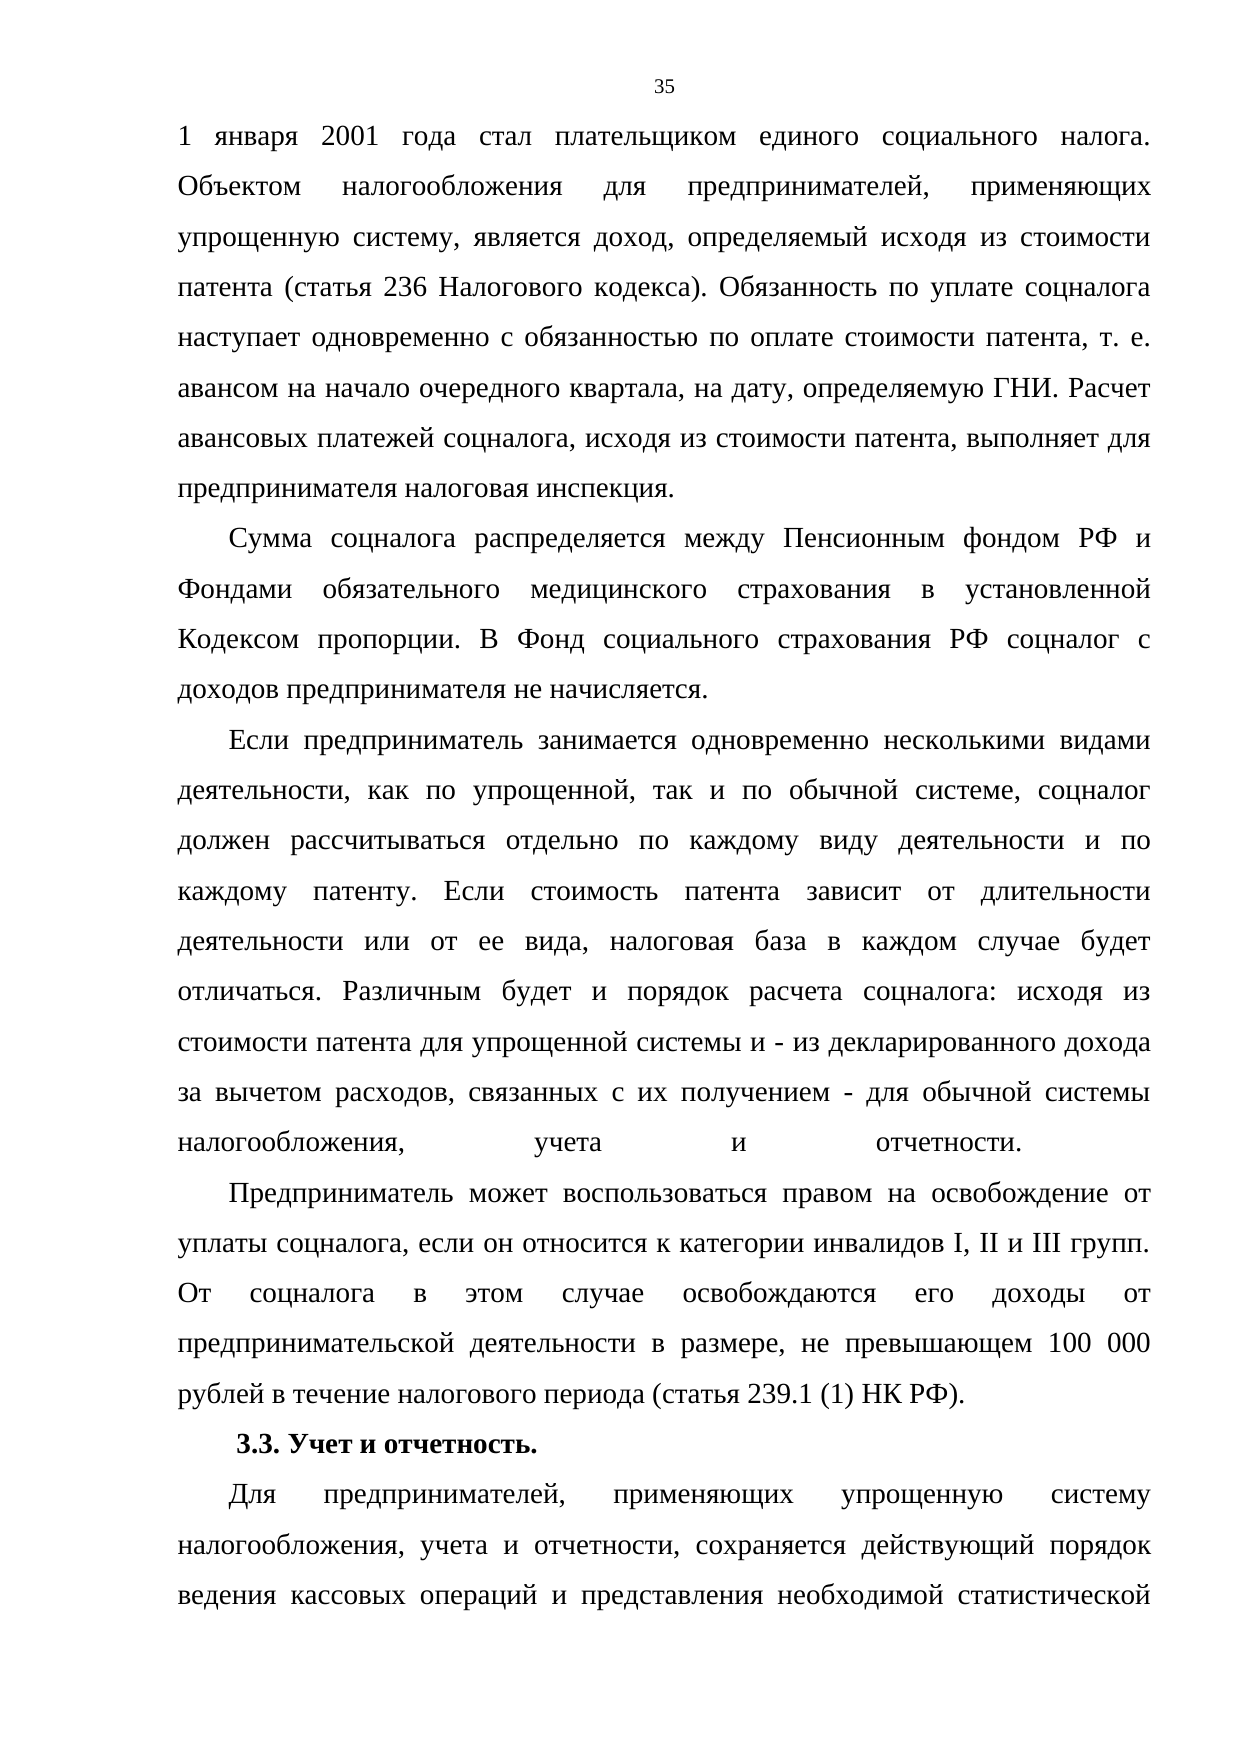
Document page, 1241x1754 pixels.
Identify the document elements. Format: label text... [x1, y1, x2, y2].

text Сумма соцналога распределяется между Пенсионным фондом РФ и Фондами обязательного медицинского страхования в установленной Кодексом пропорции. В Фонд социального страхования РФ соцналог с доходов предпринимателя не начисляется. [177, 521, 1152, 705]
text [177, 118, 1152, 504]
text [177, 1477, 1152, 1611]
text Если предприниматель занимается одновременно несколькими видами деятельности, как по упрощенной, так и по обычной системе, соцналог должен рассчитываться отдельно по каждому виду деятельности и по каждому патенту. Если стоимость патента зависит от длительности деятельности или от ее вида, налоговая база в каждом случае будет отличаться. Различным будет и порядок расчета соцналога: исходя из стоимости патента для упрощенной системы и - из декларированного дохода за вычетом расходов, связанных с их получением - для обычной системы налогообложения, учета и отчетности. Предприниматель может воспользоваться правом на освобождение от уплаты соцналога, если он относится к категории инвалидов I, II и III групп. От соцналога в этом случае освобождаются его доходы от предпринимательской деятельности в размере, не превышающем 100 000 рублей в течение налогового периода (статья 239.1 (1) НК РФ). [177, 722, 1152, 1409]
text 3.3. Учет и отчетность. [177, 1426, 1152, 1460]
